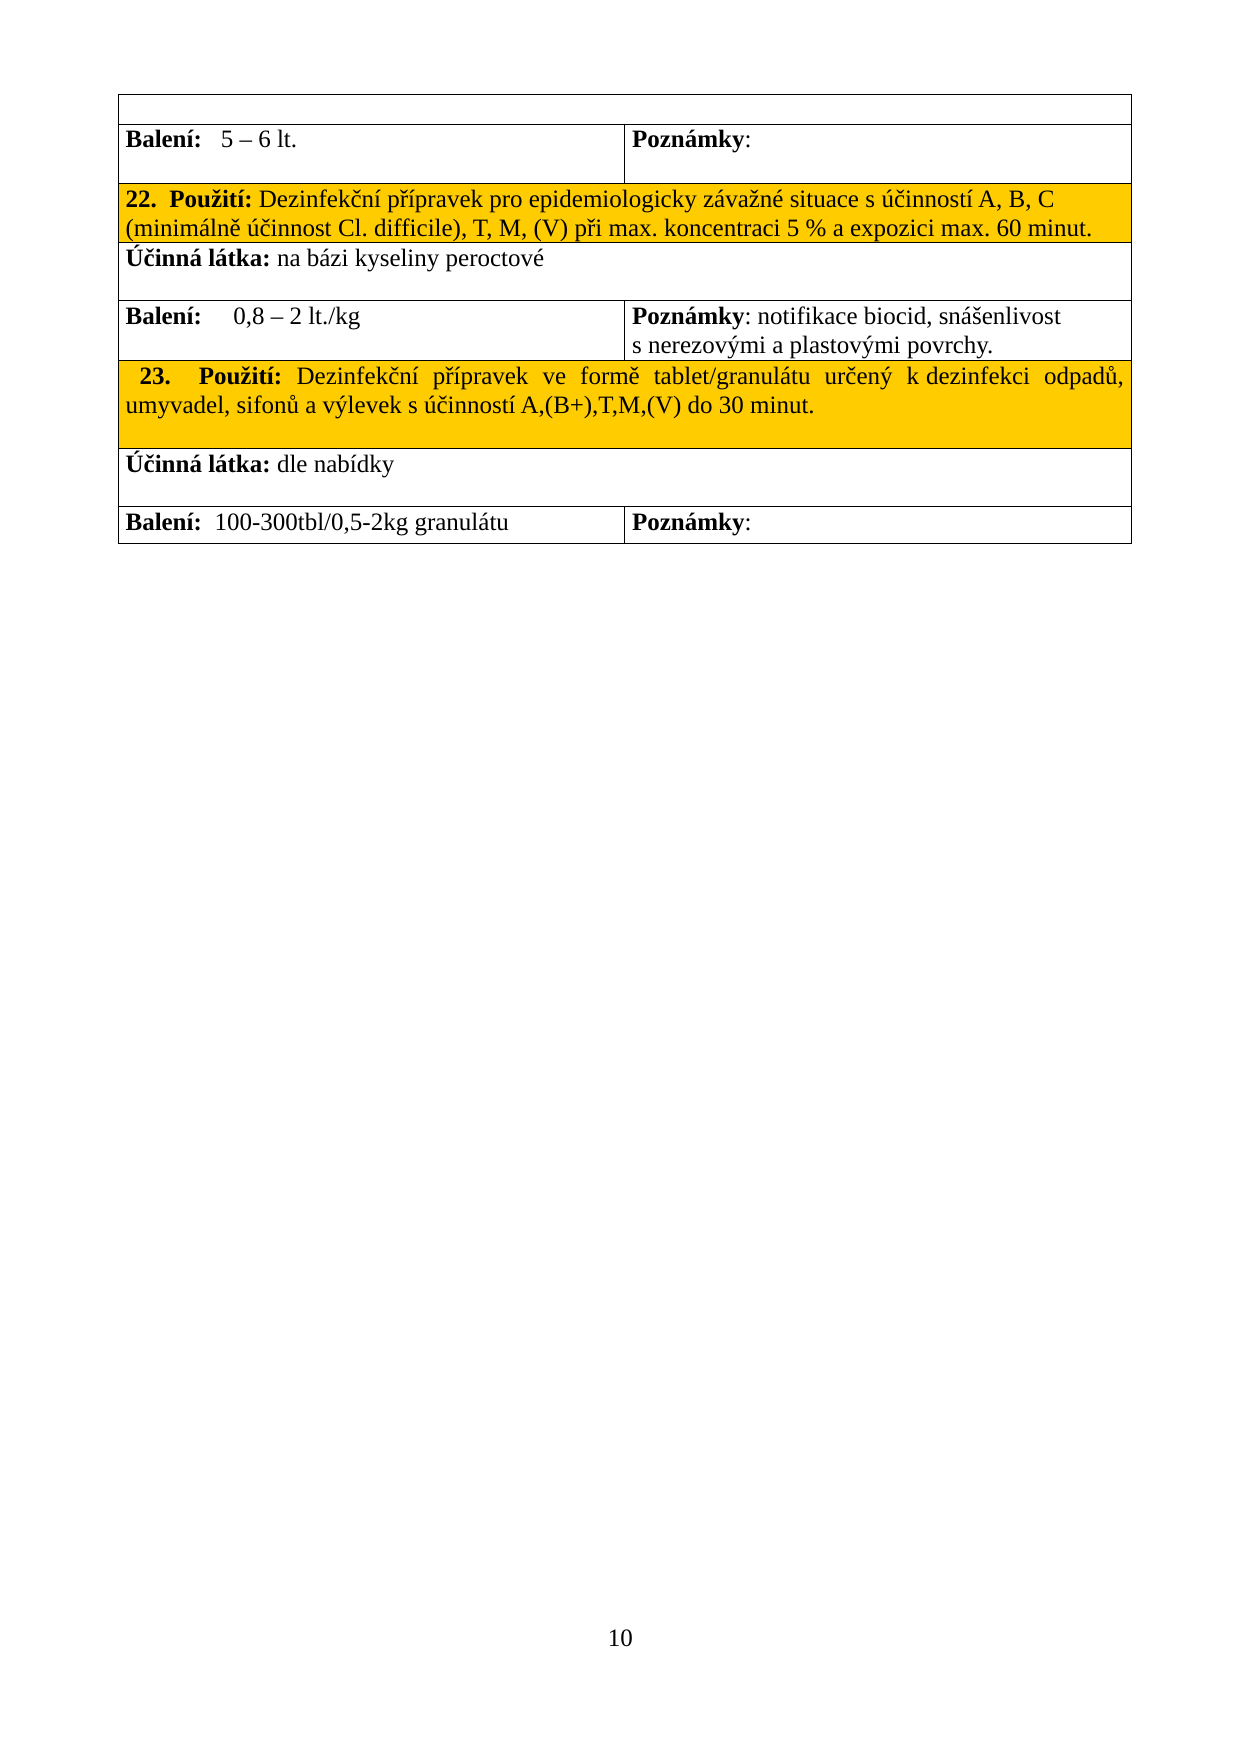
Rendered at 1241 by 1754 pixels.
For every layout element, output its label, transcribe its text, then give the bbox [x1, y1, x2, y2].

table_cell 22. Použití: Dezinfekční přípravek pro epidemiologicky závažné situace s účinností A, B, C (minimálně účinnost Cl. difficile), T, M, (V) při max. koncentraci 5 % a expozici max. 60 minut. [119, 184, 1131, 242]
table_cell Balení: 100-300tbl/0,5-2kg granulátu [119, 507, 624, 543]
table_cell Balení: 0,8 – 2 lt./kg [119, 301, 624, 360]
table_cell Poznámky: [625, 507, 1131, 543]
table_cell 23. Použití: Dezinfekční přípravek ve formě tablet/granulátu určený k dezinfekci odpadů, umyvadel, sifonů a výlevek s účinností A,(B+),T,M,(V) do 30 minut. [119, 361, 1131, 448]
table_cell Poznámky: [625, 125, 1131, 183]
table_cell Balení: 5 – 6 lt. [119, 125, 624, 183]
table_cell Účinná látka: dle nabídky [119, 449, 1131, 506]
table_cell Poznámky: notifikace biocid, snášenlivost s nerezovými a plastovými povrchy. [625, 301, 1131, 360]
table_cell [119, 95, 1131, 123]
table_cell Účinná látka: na bázi kyseliny peroctové [119, 243, 1131, 300]
